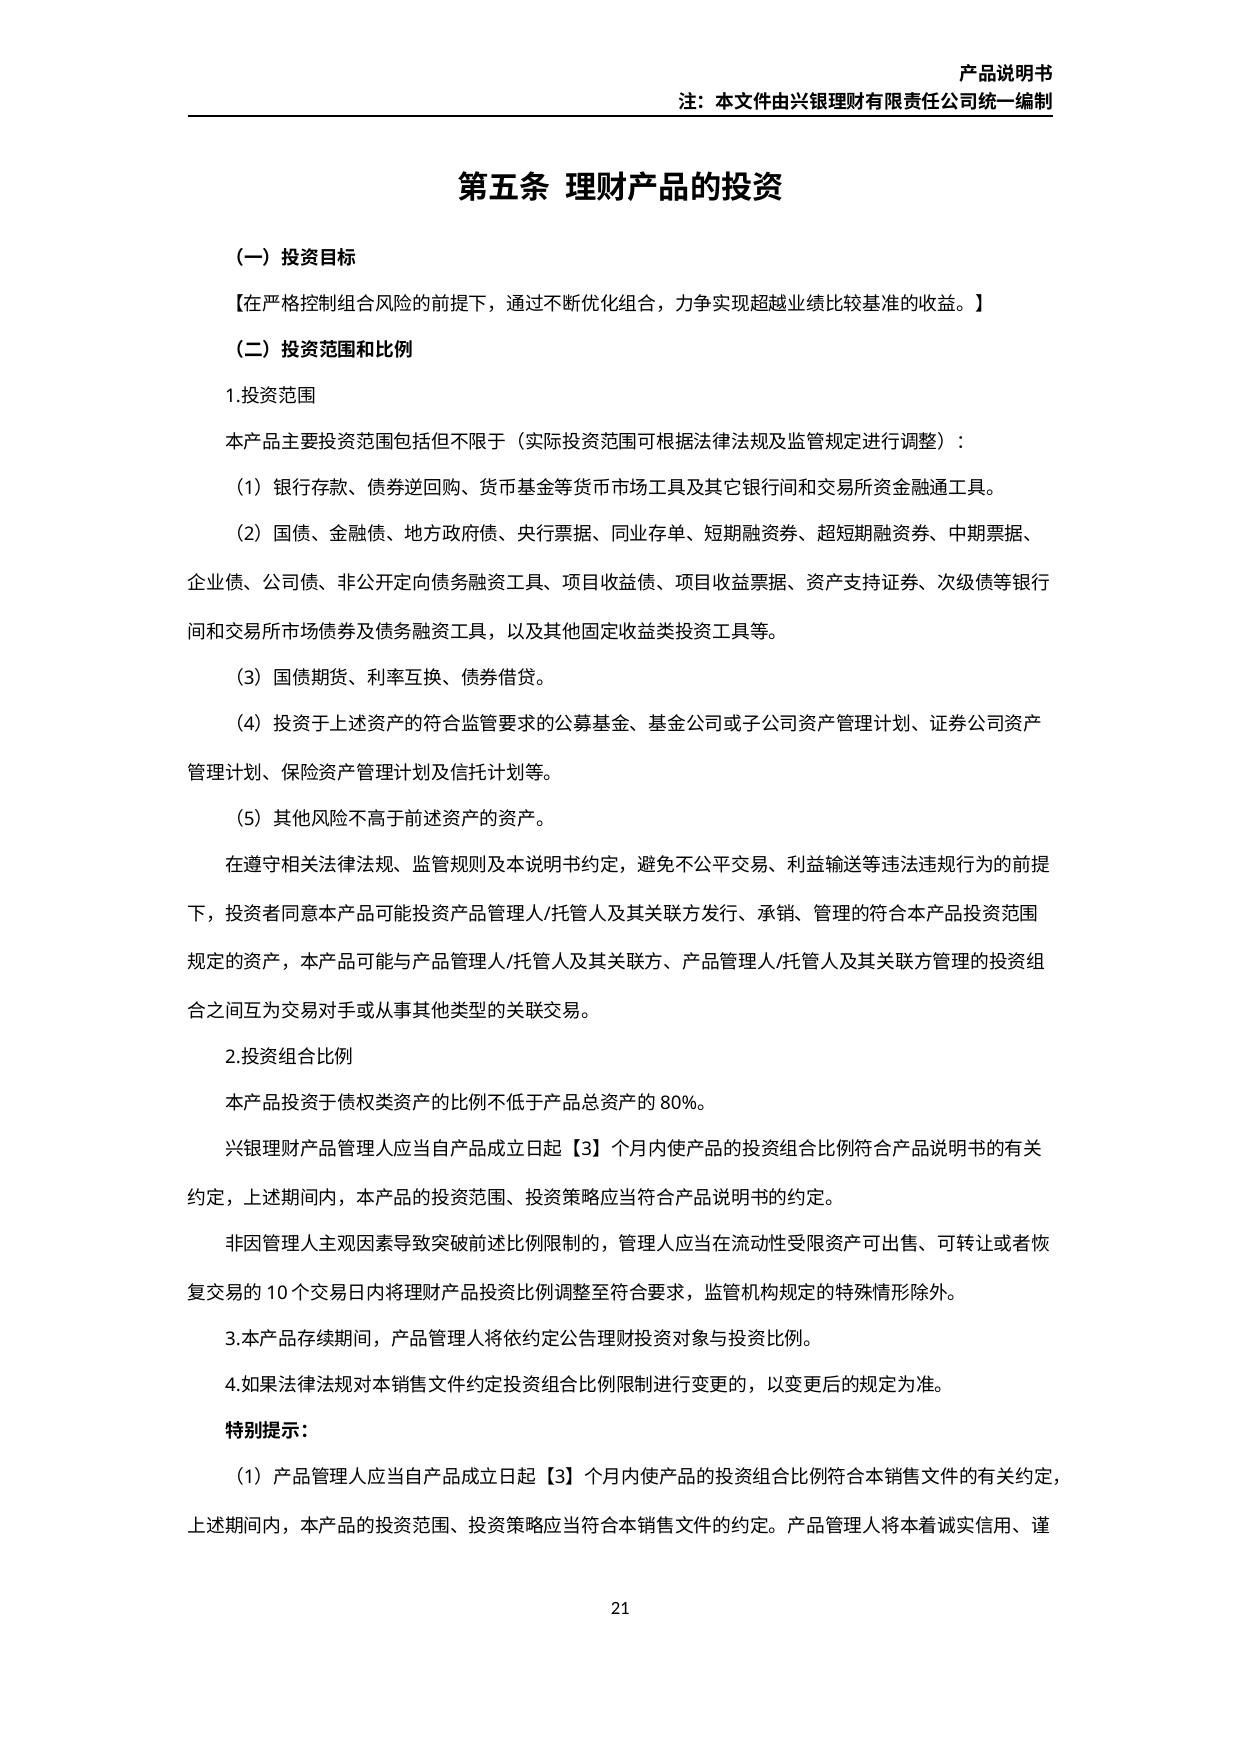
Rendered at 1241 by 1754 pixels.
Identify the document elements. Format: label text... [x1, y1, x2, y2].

text （1）银行存款、债券逆回购、货币基金等货币市场工具及其它银行间和交易所资金融通工具。 [187, 470, 1053, 503]
text 4.如果法律法规对本销售文件约定投资组合比例限制进行变更的，以变更后的规定为准。 [187, 1367, 1053, 1399]
text （一）投资目标 [187, 240, 1053, 273]
text （2）国债、金融债、地方政府债、央行票据、同业存单、短期融资券、超短期融资券、中期票据、企业债、公司债、非公开定向债务融资工具、项目收益债、项目收益票据、资产支持证券、次级债等银行间和交易所市场债券及债务融资工具，以及其他固定收益类投资工具等。 [187, 516, 1053, 646]
text （3）国债期货、利率互换、债券借贷。 [187, 660, 1053, 692]
text 3.本产品存续期间，产品管理人将依约定公告理财投资对象与投资比例。 [187, 1321, 1053, 1353]
text 本产品主要投资范围包括但不限于（实际投资范围可根据法律法规及监管规定进行调整）： [187, 424, 1053, 457]
text 本产品投资于债权类资产的比例不低于产品总资产的80%。 [187, 1085, 1053, 1118]
text （4）投资于上述资产的符合监管要求的公募基金、基金公司或子公司资产管理计划、证券公司资产管理计划、保险资产管理计划及信托计划等。 [187, 706, 1053, 787]
text （5）其他风险不高于前述资产的资产。 [187, 801, 1053, 833]
text 2.投资组合比例 [187, 1039, 1053, 1072]
text 非因管理人主观因素导致突破前述比例限制的，管理人应当在流动性受限资产可出售、可转让或者恢复交易的10个交易日内将理财产品投资比例调整至符合要求，监管机构规定的特殊情形除外。 [187, 1226, 1053, 1307]
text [187, 1459, 1053, 1540]
text 特别提示： [187, 1413, 1053, 1445]
text 在遵守相关法律法规、监管规则及本说明书约定，避免不公平交易、利益输送等违法违规行为的前提下，投资者同意本产品可能投资产品管理人/托管人及其关联方发行、承销、管理的符合本产品投资范围规定的资产，本产品可能与产品管理人/托管人及其关联方、产品管理人/托管人及其关联方管理的投资组合之间互为交易对手或从事其他类型的关联交易。 [187, 847, 1053, 1026]
text 兴银理财产品管理人应当自产品成立日起【3】个月内使产品的投资组合比例符合产品说明书的有关约定，上述期间内，本产品的投资范围、投资策略应当符合产品说明书的约定。 [187, 1131, 1053, 1212]
subtitle 第五条 理财产品的投资 [187, 153, 1053, 218]
text 【在严格控制组合风险的前提下，通过不断优化组合，力争实现超越业绩比较基准的收益。】 [187, 286, 1053, 319]
text （二）投资范围和比例 [187, 332, 1053, 365]
text 1.投资范围 [187, 378, 1053, 411]
